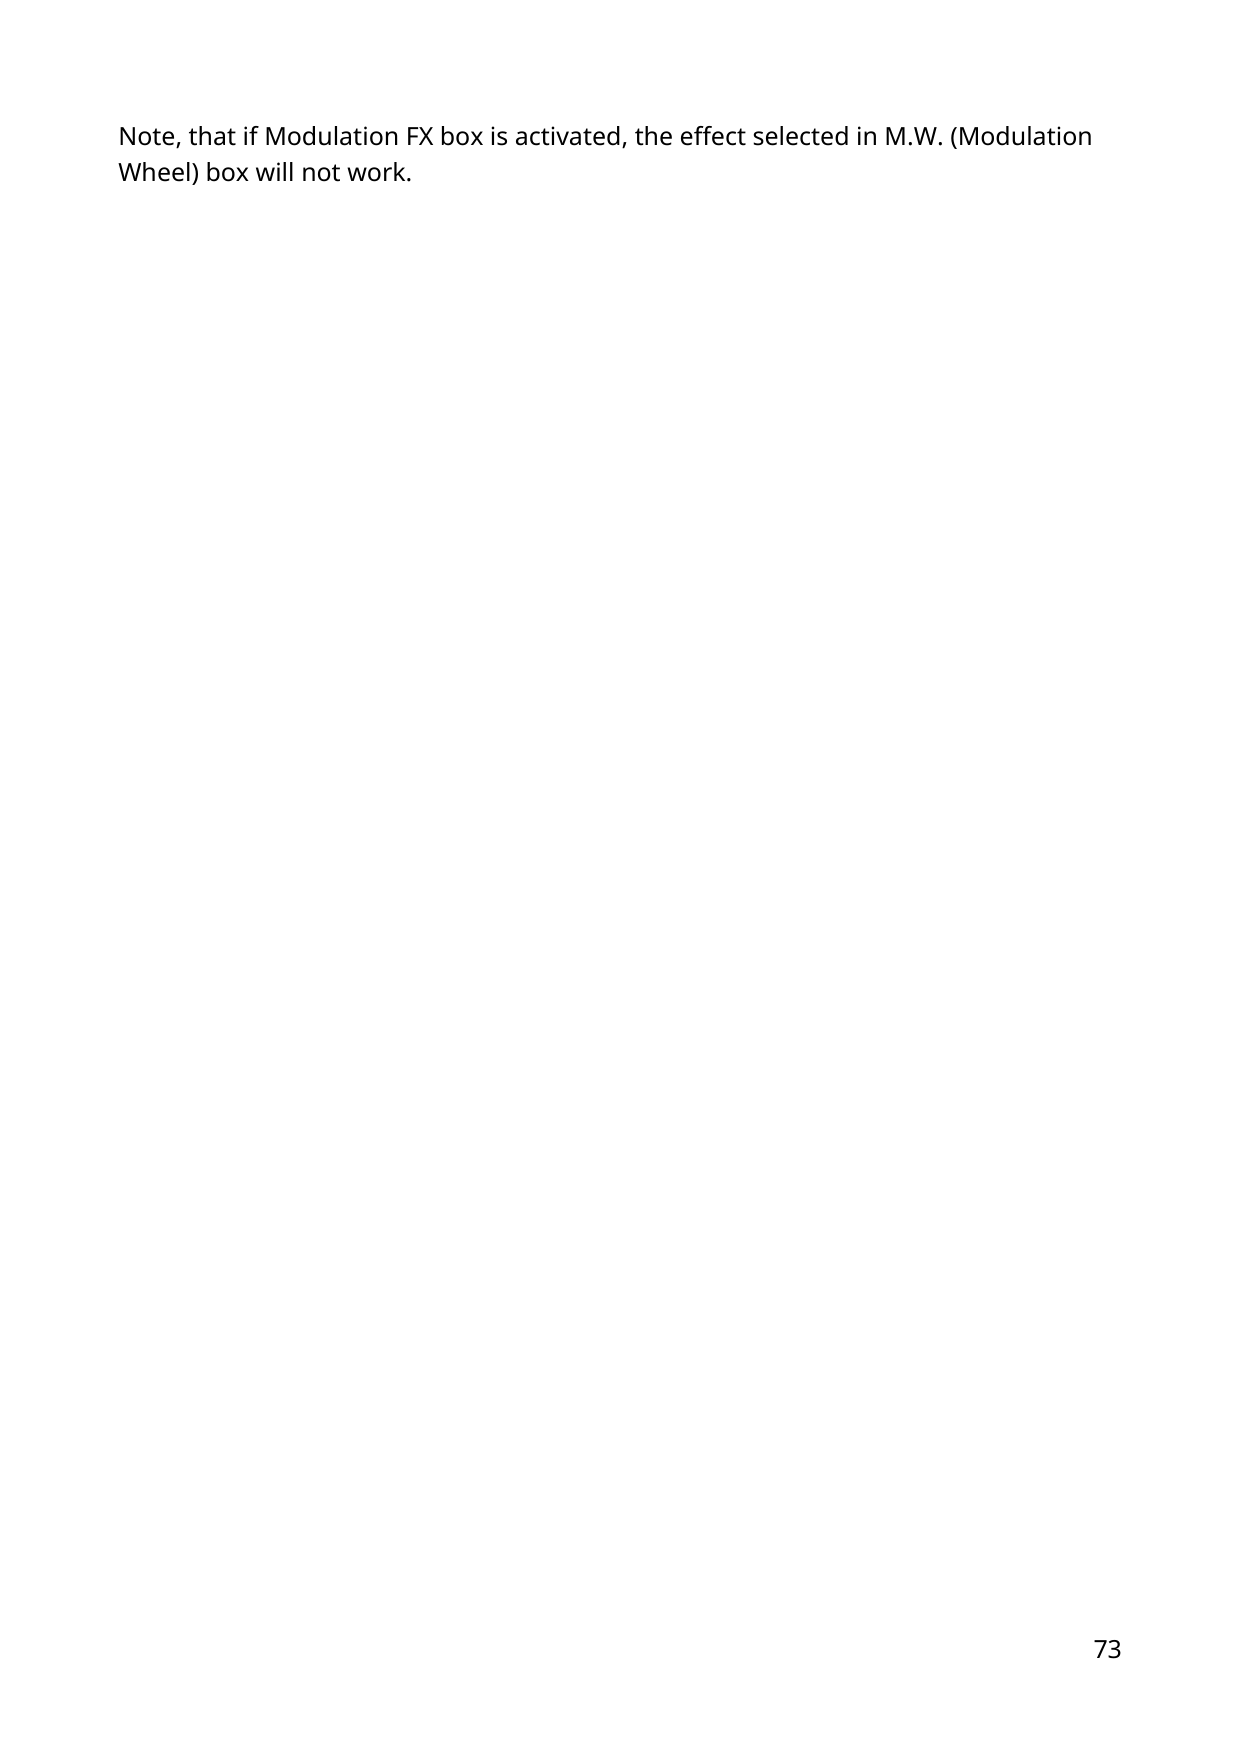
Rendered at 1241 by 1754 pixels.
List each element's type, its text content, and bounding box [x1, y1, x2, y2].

text Note, that if Modulation FX box is activated, the effect selected in M.W. (Modulation Wheel) box will not work. [118, 118, 1122, 189]
